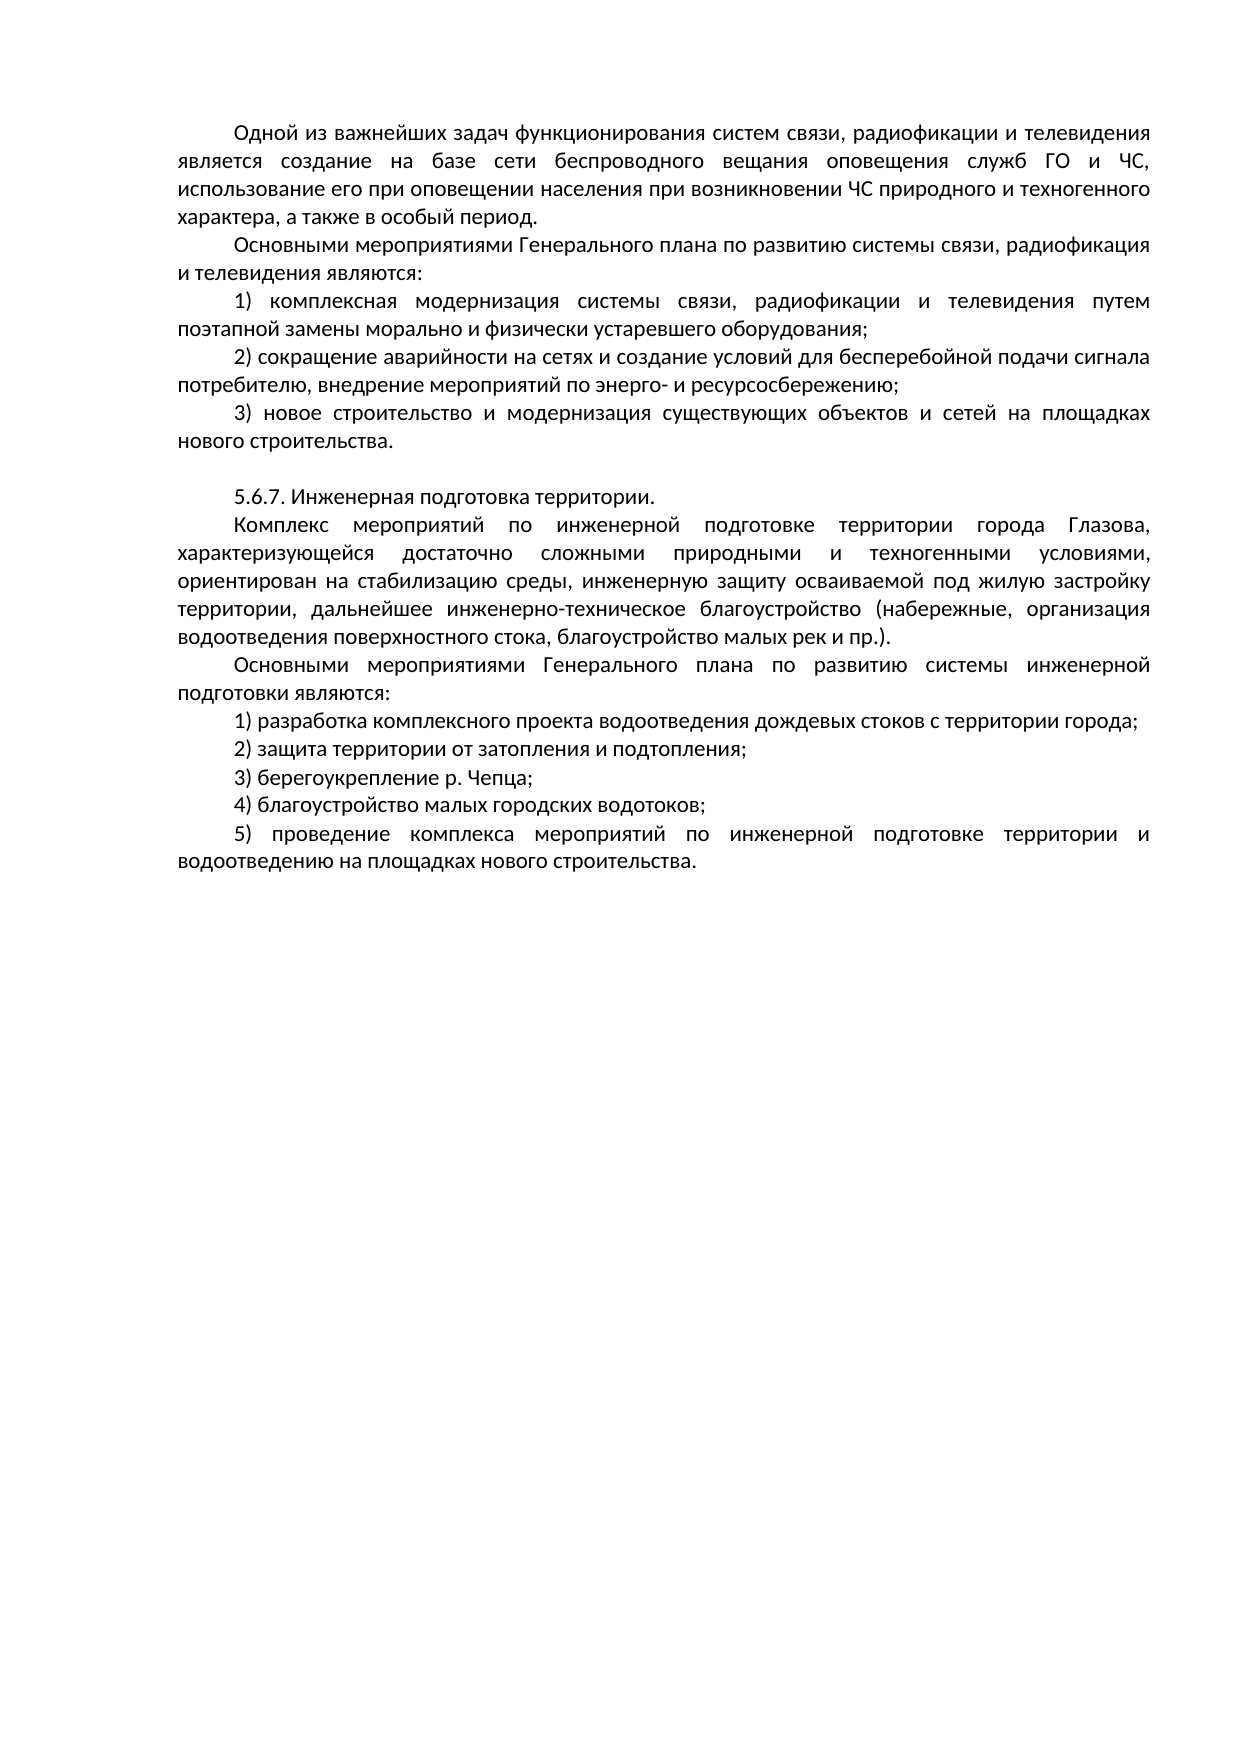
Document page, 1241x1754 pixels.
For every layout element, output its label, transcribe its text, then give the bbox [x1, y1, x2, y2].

text 2) защита территории от затопления и подтопления; [177, 734, 1152, 763]
text 1) комплексная модернизация системы связи, радиофикации и телевидения путем поэтапной замены морально и физически устаревшего оборудования; [177, 286, 1152, 342]
text 3) берегоукрепление р. Чепца; [177, 763, 1152, 791]
text 1) разработка комплексного проекта водоотведения дождевых стоков с территории города; [177, 707, 1152, 734]
text Основными мероприятиями Генерального плана по развитию системы инженерной подготовки являются: [177, 651, 1152, 707]
text 4) благоустройство малых городских водотоков; [177, 791, 1152, 819]
text 3) новое строительство и модернизация существующих объектов и сетей на площадках нового строительства. [177, 398, 1152, 454]
text 2) сокращение аварийности на сетях и создание условий для бесперебойной подачи сигнала потребителю, внедрение мероприятий по энерго- и ресурсосбережению; [177, 342, 1152, 398]
text Одной из важнейших задач функционирования систем связи, радиофикации и телевидения является создание на базе сети беспроводного вещания оповещения служб ГО и ЧС, использование его при оповещении населения при возникновении ЧС природного и техногенного характера, а также в особый период. [177, 118, 1152, 230]
text Комплекс мероприятий по инженерной подготовке территории города Глазова, характеризующейся достаточно сложными природными и техногенными условиями, ориентирован на стабилизацию среды, инженерную защиту осваиваемой под жилую застройку территории, дальнейшее инженерно-техническое благоустройство (набережные, организация водоотведения поверхностного стока, благоустройство малых рек и пр.). [177, 510, 1152, 651]
text 5) проведение комплекса мероприятий по инженерной подготовке территории и водоотведению на площадках нового строительства. [177, 819, 1152, 875]
text 5.6.7. Инженерная подготовка территории. [177, 482, 1152, 510]
text Основными мероприятиями Генерального плана по развитию системы связи, радиофикация и телевидения являются: [177, 230, 1152, 286]
